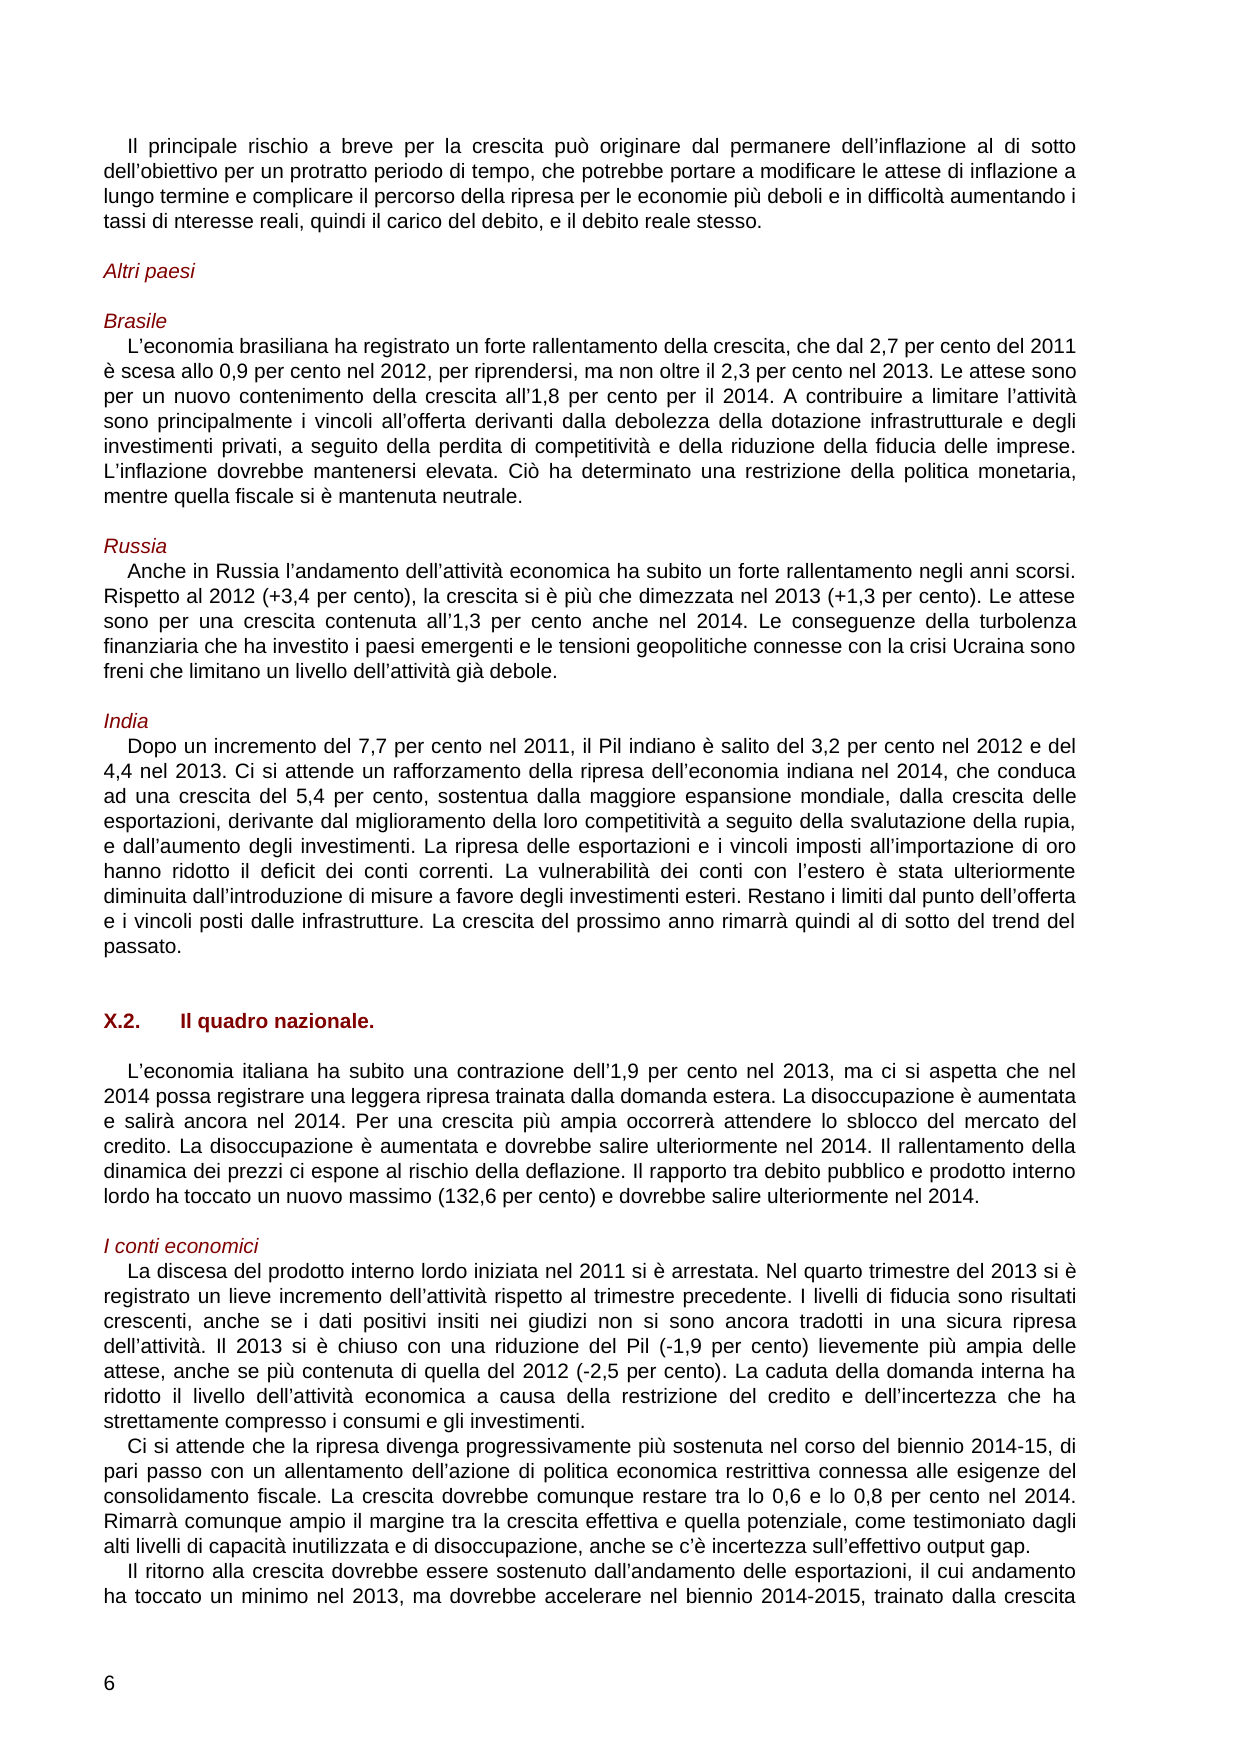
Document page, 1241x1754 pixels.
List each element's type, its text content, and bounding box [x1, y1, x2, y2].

subtitle X.2. Il quadro nazionale. [103, 1008, 1078, 1033]
text Ci si attende che la ripresa divenga progressivamente più sostenuta nel corso del biennio 2014-15, di pari passo con un allentamento dell’azione di politica economica restrittiva connessa alle esigenze del consolidamento fiscale. La crescita dovrebbe comunque restare tra lo 0,6 e lo 0,8 per cento nel 2014. Rimarrà comunque ampio il margine tra la crescita effettiva e quella potenziale, come testimoniato dagli alti livelli di capacità inutilizzata e di disoccupazione, anche se c’è incertezza sull’effettivo output gap. [103, 1433, 1078, 1558]
text L’economia italiana ha subito una contrazione dell’1,9 per cento nel 2013, ma ci si aspetta che nel 2014 possa registrare una leggera ripresa trainata dalla domanda estera. La disoccupazione è aumentata e salirà ancora nel 2014. Per una crescita più ampia occorrerà attendere lo sblocco del mercato del credito. La disoccupazione è aumentata e dovrebbe salire ulteriormente nel 2014. Il rallentamento della dinamica dei prezzi ci espone al rischio della deflazione. Il rapporto tra debito pubblico e prodotto interno lordo ha toccato un nuovo massimo (132,6 per cento) e dovrebbe salire ulteriormente nel 2014. [103, 1058, 1078, 1208]
subtitle India [103, 708, 1078, 733]
text L’economia brasiliana ha registrato un forte rallentamento della crescita, che dal 2,7 per cento del 2011 è scesa allo 0,9 per cento nel 2012, per riprendersi, ma non oltre il 2,3 per cento nel 2013. Le attese sono per un nuovo contenimento della crescita all’1,8 per cento per il 2014. A contribuire a limitare l’attività sono principalmente i vincoli all’offerta derivanti dalla debolezza della dotazione infrastrutturale e degli investimenti privati, a seguito della perdita di competitività e della riduzione della fiducia delle imprese. L’inflazione dovrebbe mantenersi elevata. Ciò ha determinato una restrizione della politica monetaria, mentre quella fiscale si è mantenuta neutrale. [103, 333, 1078, 508]
text Il principale rischio a breve per la crescita può originare dal permanere dell’inflazione al di sotto dell’obiettivo per un protratto periodo di tempo, che potrebbe portare a modificare le attese di inflazione a lungo termine e complicare il percorso della ripresa per le economie più deboli e in difficoltà aumentando i tassi di nteresse reali, quindi il carico del debito, e il debito reale stesso. [103, 133, 1078, 233]
subtitle Altri paesi [103, 258, 1078, 283]
text La discesa del prodotto interno lordo iniziata nel 2011 si è arrestata. Nel quarto trimestre del 2013 si è registrato un lieve incremento dell’attività rispetto al trimestre precedente. I livelli di fiducia sono risultati crescenti, anche se i dati positivi insiti nei giudizi non si sono ancora tradotti in una sicura ripresa dell’attività. Il 2013 si è chiuso con una riduzione del Pil (-1,9 per cento) lievemente più ampia delle attese, anche se più contenuta di quella del 2012 (-2,5 per cento). La caduta della domanda interna ha ridotto il livello dell’attività economica a causa della restrizione del credito e dell’incertezza che ha strettamente compresso i consumi e gli investimenti. [103, 1258, 1078, 1433]
subtitle Russia [103, 533, 1078, 558]
text Dopo un incremento del 7,7 per cento nel 2011, il Pil indiano è salito del 3,2 per cento nel 2012 e del 4,4 nel 2013. Ci si attende un rafforzamento della ripresa dell’economia indiana nel 2014, che conduca ad una crescita del 5,4 per cento, sostentua dalla maggiore espansione mondiale, dalla crescita delle esportazioni, derivante dal miglioramento della loro competitività a seguito della svalutazione della rupia, e dall’aumento degli investimenti. La ripresa delle esportazioni e i vincoli imposti all’importazione di oro hanno ridotto il deficit dei conti correnti. La vulnerabilità dei conti con l’estero è stata ulteriormente diminuita dall’introduzione di misure a favore degli investimenti esteri. Restano i limiti dal punto dell’offerta e i vincoli posti dalle infrastrutture. La crescita del prossimo anno rimarrà quindi al di sotto del trend del passato. [103, 733, 1078, 958]
subtitle I conti economici [103, 1233, 1078, 1258]
text Anche in Russia l’andamento dell’attività economica ha subito un forte rallentamento negli anni scorsi. Rispetto al 2012 (+3,4 per cento), la crescita si è più che dimezzata nel 2013 (+1,3 per cento). Le attese sono per una crescita contenuta all’1,3 per cento anche nel 2014. Le conseguenze della turbolenza finanziaria che ha investito i paesi emergenti e le tensioni geopolitiche connesse con la crisi Ucraina sono freni che limitano un livello dell’attività già debole. [103, 558, 1078, 683]
subtitle Brasile [103, 308, 1078, 333]
